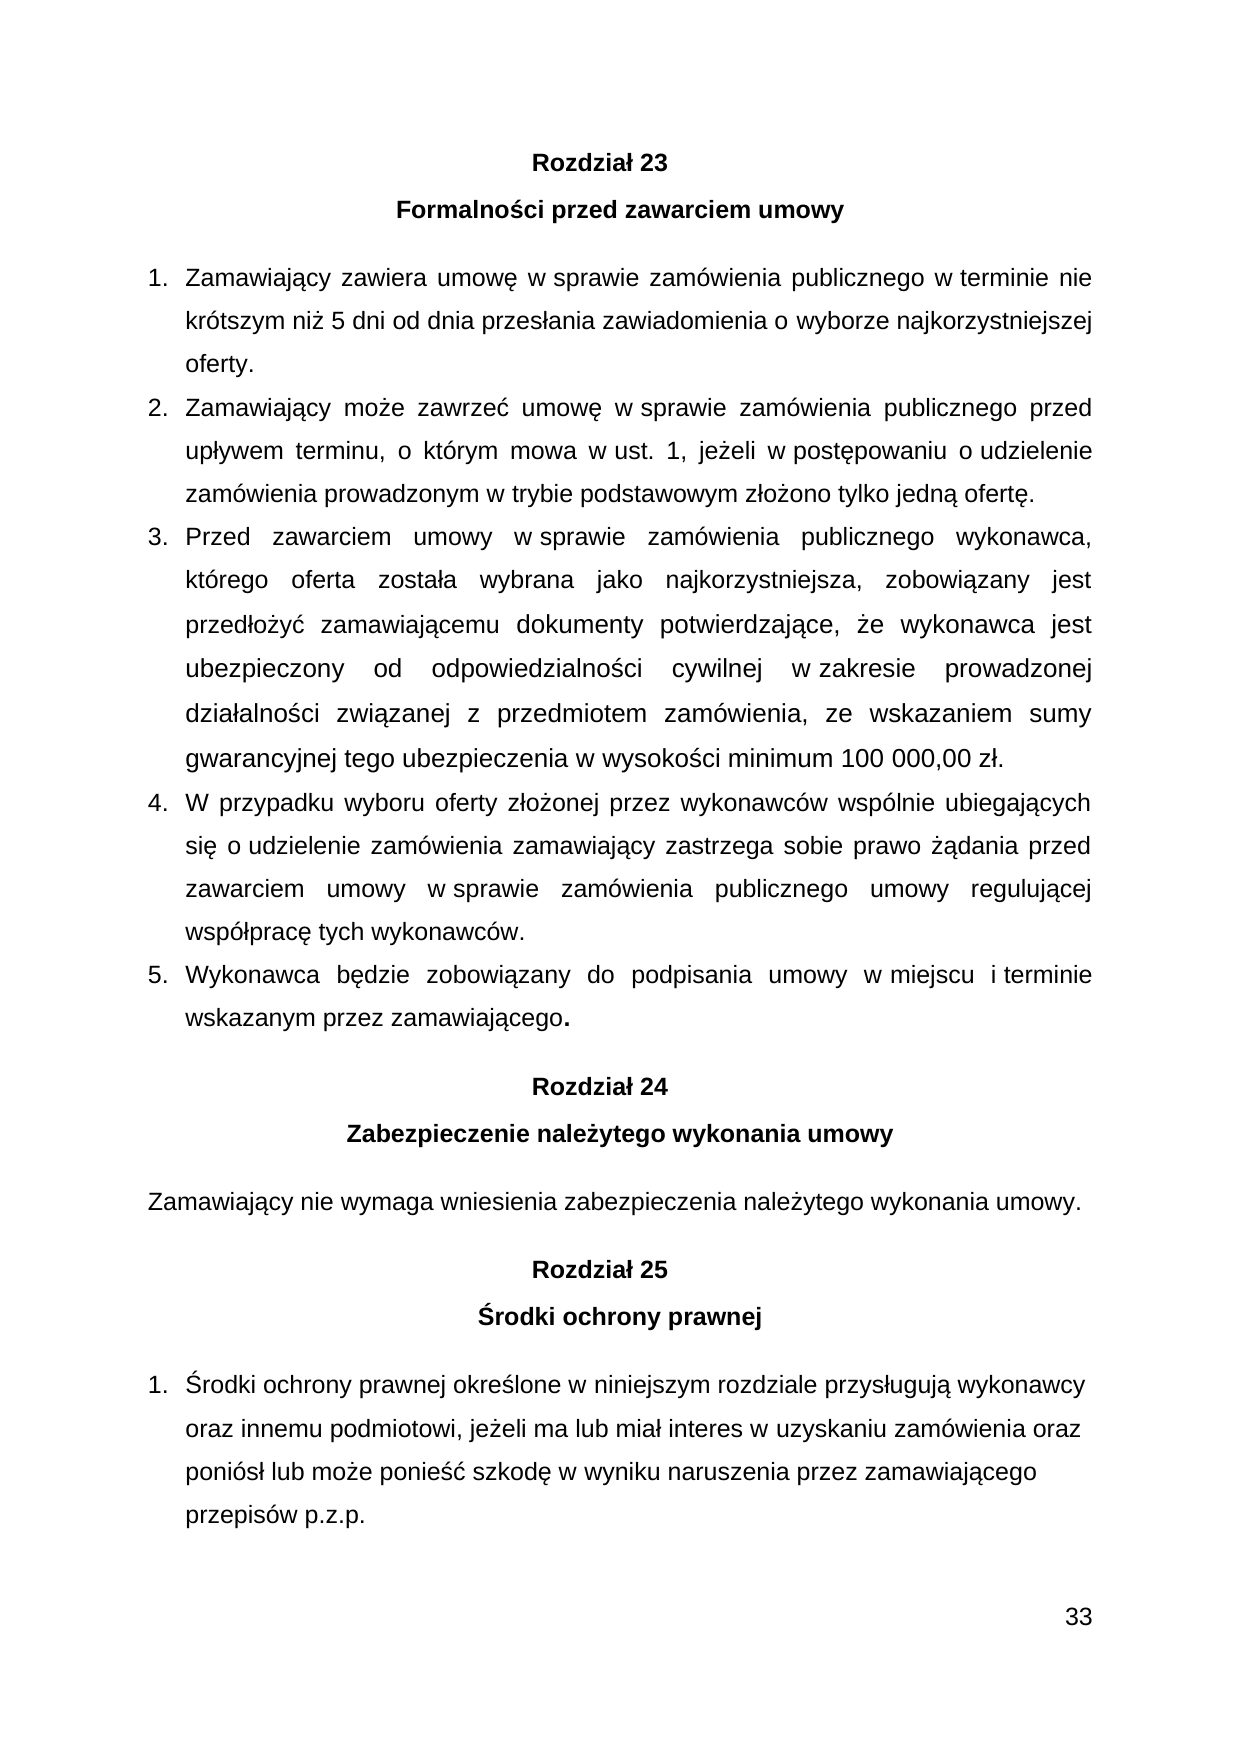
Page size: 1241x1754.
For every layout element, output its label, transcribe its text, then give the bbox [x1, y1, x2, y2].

list Środki ochrony prawnej określone w niniejszym rozdziale przysługują wykonawcy oraz innemu podmiotowi, jeżeli ma lub miał interes w uzyskaniu zamówienia oraz poniósł lub może ponieść szkodę w wyniku naruszenia przez zamawiającego przepisów p.z.p. [148, 1371, 1092, 1529]
list W przypadku wyboru oferty złożonej przez wykonawców wspólnie ubiegających się o udzielenie zamówienia zamawiający zastrzega sobie prawo żądania przed zawarciem umowy w sprawie zamówienia publicznego umowy regulującej współpracę tych wykonawców. [148, 788, 1092, 946]
text Zamawiający nie wymaga wniesienia zabezpieczenia należytego wykonania umowy. [148, 1187, 1092, 1216]
list Wykonawca będzie zobowiązany do podpisania umowy w miejscu i terminie wskazanym przez zamawiającego. [148, 960, 1092, 1032]
subtitle Zabezpieczenie należytego wykonania umowy [148, 1119, 1092, 1148]
list Zamawiający zawiera umowę w sprawie zamówienia publicznego w terminie nie krótszym niż 5 dni od dnia przesłania zawiadomienia o wyborze najkorzystniejszej oferty. [148, 263, 1092, 378]
list Zamawiający może zawrzeć umowę w sprawie zamówienia publicznego przed upływem terminu, o którym mowa w ust. 1, jeżeli w postępowaniu o udzielenie zamówienia prowadzonym w trybie podstawowym złożono tylko jedną ofertę. [148, 392, 1092, 507]
list Przed zawarciem umowy w sprawie zamówienia publicznego wykonawca, którego oferta została wybrana jako najkorzystniejsza, zobowiązany jest przedłożyć zamawiającemu dokumenty potwierdzające, że wykonawca jest ubezpieczony od odpowiedzialności cywilnej w zakresie prowadzonej działalności związanej z przedmiotem zamówienia, ze wskazaniem sumy gwarancyjnej tego ubezpieczenia w wysokości minimum 100 000,00 zł. [148, 522, 1092, 773]
subtitle Formalności przed zawarciem umowy [148, 195, 1092, 224]
subtitle Środki ochrony prawnej [148, 1302, 1092, 1331]
